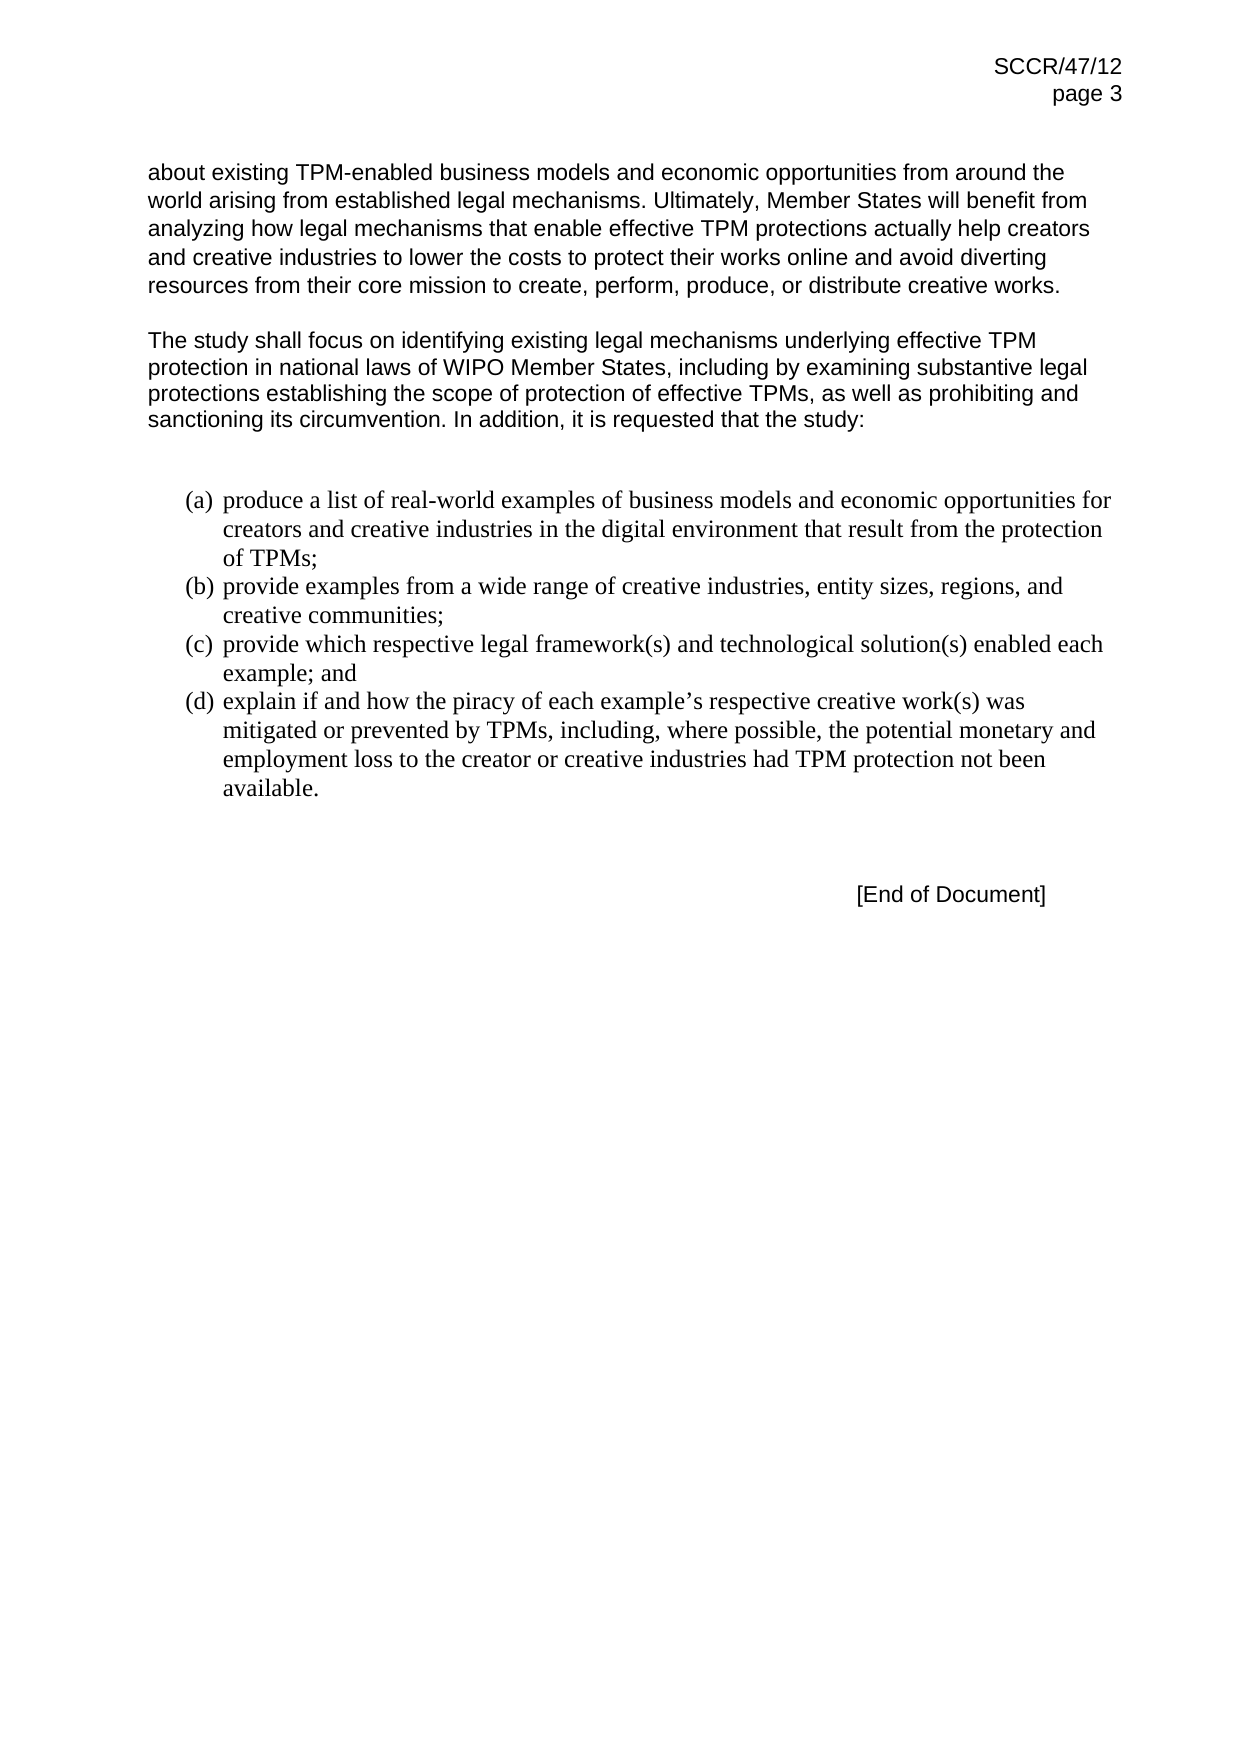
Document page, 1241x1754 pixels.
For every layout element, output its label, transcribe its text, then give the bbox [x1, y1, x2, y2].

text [148, 158, 1122, 299]
list produce a list of real-world examples of business models and economic opportunities for creators and creative industries in the digital environment that result from the protection of TPMs; [185, 485, 1122, 571]
list provide which respective legal framework(s) and technological solution(s) enabled each example; and [185, 629, 1122, 686]
text [End of Document] [797, 881, 1122, 907]
list explain if and how the piracy of each example’s respective creative work(s) was mitigated or prevented by TPMs, including, where possible, the potential monetary and employment loss to the creator or creative industries had TPM protection not been available. [185, 686, 1122, 801]
list provide examples from a wide range of creative industries, entity sizes, regions, and creative communities; [185, 571, 1122, 629]
text The study shall focus on identifying existing legal mechanisms underlying effective TPM protection in national laws of WIPO Member States, including by examining substantive legal protections establishing the scope of protection of effective TPMs, as well as prohibiting and sanctioning its circumvention. In addition, it is requested that the study: [148, 327, 1122, 432]
